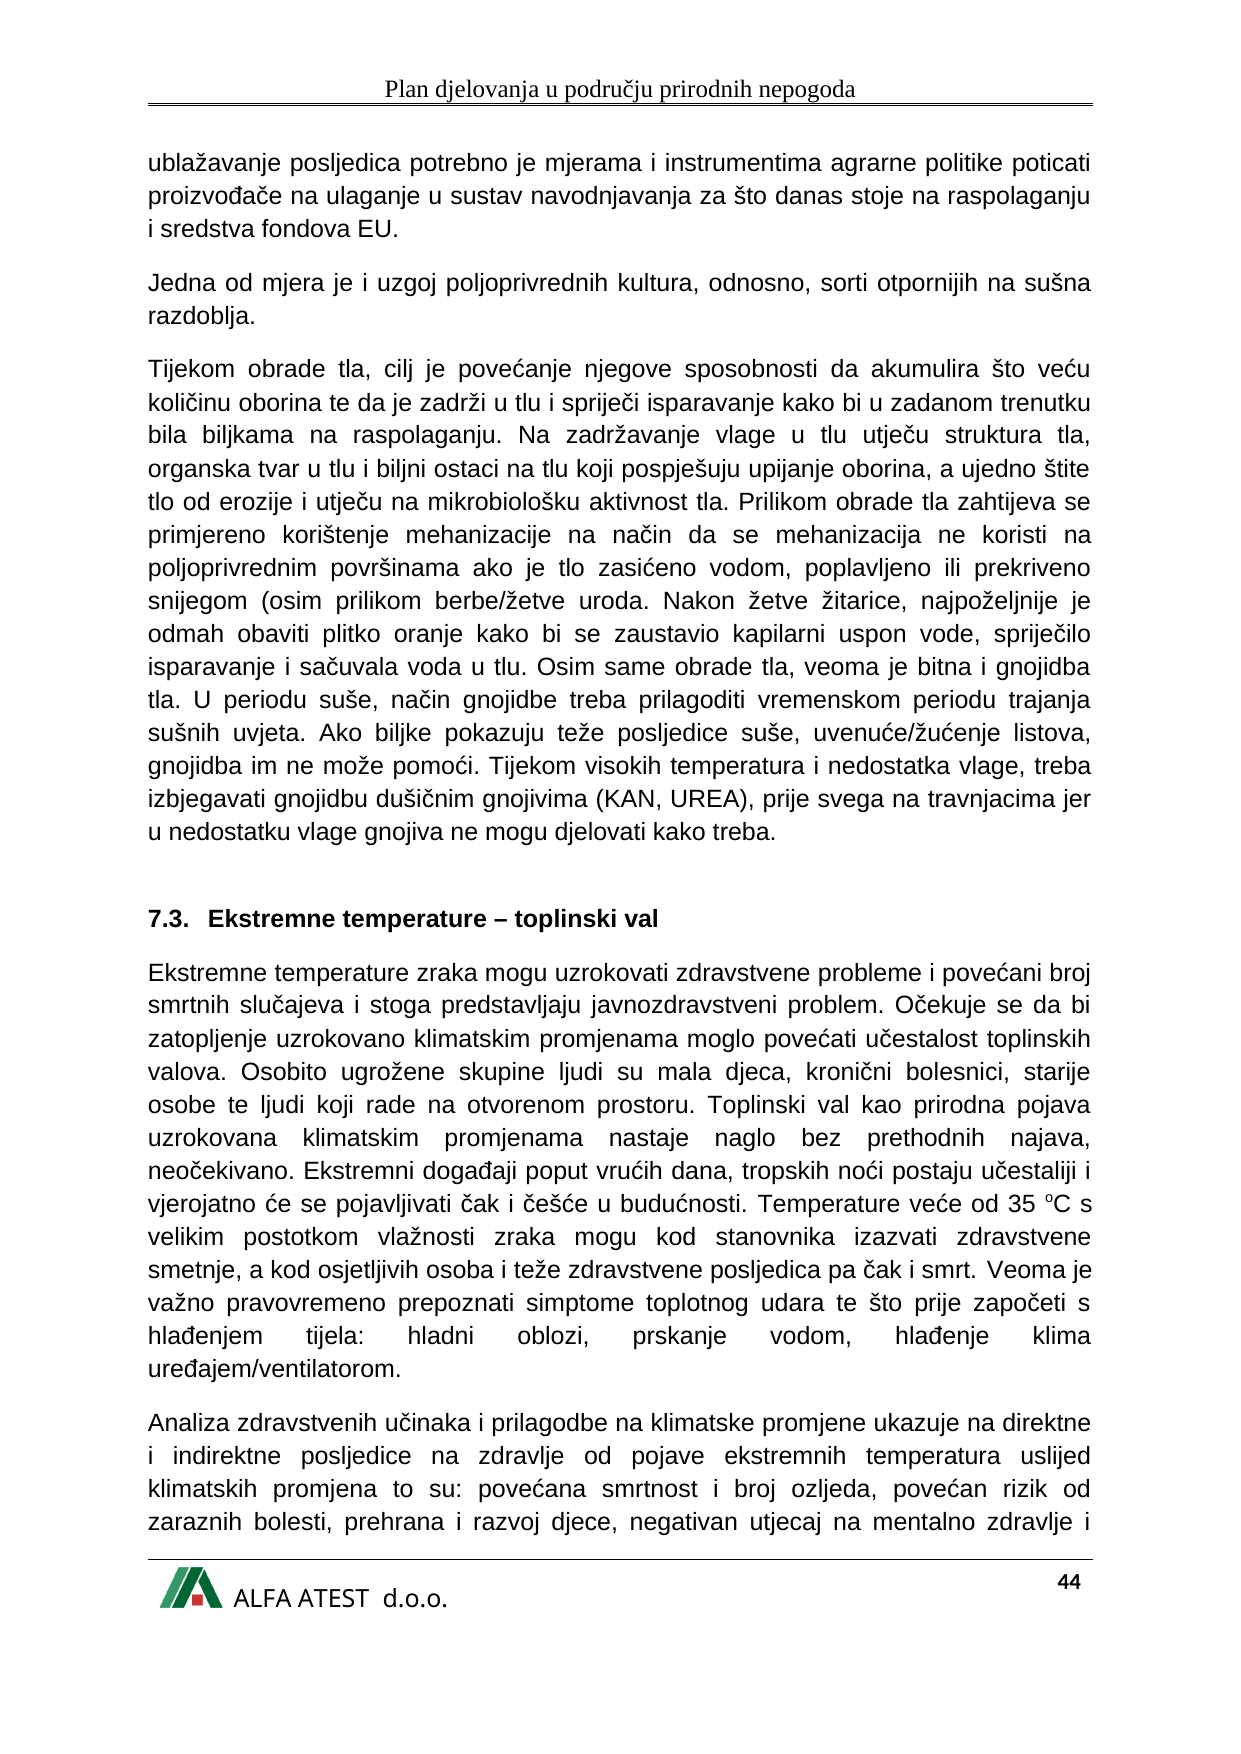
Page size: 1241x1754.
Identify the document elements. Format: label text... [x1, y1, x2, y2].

text Tijekom obrade tla, cilj je povećanje njegove sposobnosti da akumulira što veću količinu oborina te da je zadrži u tlu i spriječi isparavanje kako bi u zadanom trenutku bila biljkama na raspolaganju. Na zadržavanje vlage u tlu utječu struktura tla, organska tvar u tlu i biljni ostaci na tlu koji pospješuju upijanje oborina, a ujedno štite tlo od erozije i utječu na mikrobiološku aktivnost tla. Prilikom obrade tla zahtijeva se primjereno korištenje mehanizacije na način da se mehanizacija ne koristi na poljoprivrednim površinama ako je tlo zasićeno vodom, poplavljeno ili prekriveno snijegom (osim prilikom berbe/žetve uroda. Nakon žetve žitarice, najpoželjnije je odmah obaviti plitko oranje kako bi se zaustavio kapilarni uspon vode, spriječilo isparavanje i sačuvala voda u tlu. Osim same obrade tla, veoma je bitna i gnojidba tla. U periodu suše, način gnojidbe treba prilagoditi vremenskom periodu trajanja sušnih uvjeta. Ako biljke pokazuju teže posljedice suše, uvenuće/žućenje listova, gnojidba im ne može pomoći. Tijekom visokih temperatura i nedostatka vlage, treba izbjegavati gnojidbu dušičnim gnojivima (KAN, UREA), prije svega na travnjacima jer u nedostatku vlage gnojiva ne mogu djelovati kako treba. [148, 354, 1093, 846]
picture [159, 1567, 223, 1608]
text Ekstremne temperature zraka mogu uzrokovati zdravstvene probleme i povećani broj smrtnih slučajeva i stoga predstavljaju javnozdravstveni problem. Očekuje se da bi zatopljenje uzrokovano klimatskim promjenama moglo povećati učestalost toplinskih valova. Osobito ugrožene skupine ljudi su mala djeca, kronični bolesnici, starije osobe te ljudi koji rade na otvorenom prostoru. Toplinski val kao prirodna pojava uzrokovana klimatskim promjenama nastaje naglo bez prethodnih najava, neočekivano. Ekstremni događaji poput vrućih dana, tropskih noći postaju učestaliji i vjerojatno će se pojavljivati čak i češće u budućnosti. Temperature veće od 35 oC s velikim postotkom vlažnosti zraka mogu kod stanovnika izazvati zdravstvene smetnje, a kod osjetljivih osoba i teže zdravstvene posljedica pa čak i smrt. Veoma je važno pravovremeno prepoznati simptome toplotnog udara te što prije započeti s hlađenjem tijela: hladni oblozi, prskanje vodom, hlađenje klima uređajem/ventilatorom. [148, 957, 1092, 1382]
subtitle Ekstremne temperature – toplinski val [148, 904, 1092, 932]
text Jedna od mjera je i uzgoj poljoprivrednih kultura, odnosno, sorti otpornijih na sušna razdoblja. [148, 268, 1092, 329]
